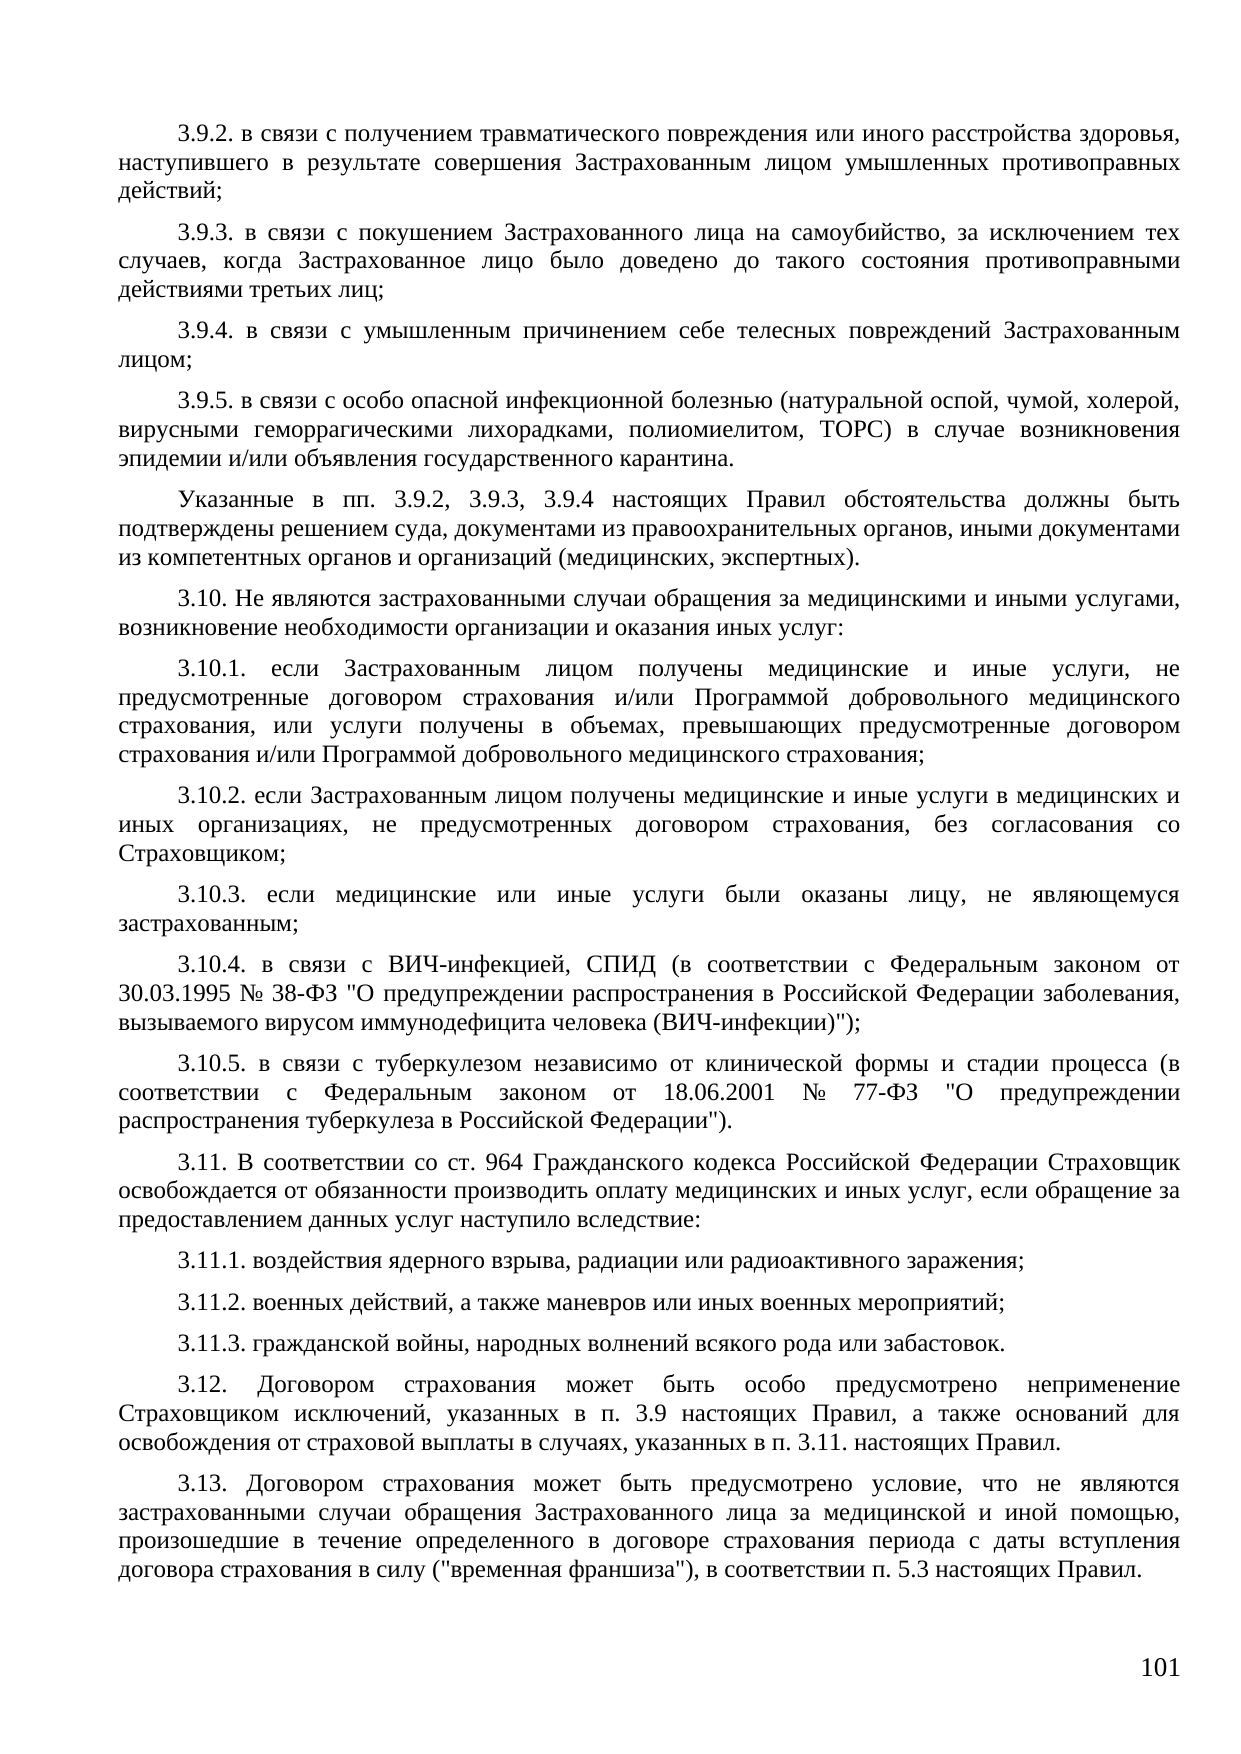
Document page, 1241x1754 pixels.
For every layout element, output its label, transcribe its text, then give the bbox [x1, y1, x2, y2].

text 3.10.1. если Застрахованным лицом получены медицинские и иные услуги, не предусмотренные договором страхования и/или Программой добровольного медицинского страхования, или услуги получены в объемах, превышающих предусмотренные договором страхования и/или Программой добровольного медицинского страхования; [118, 653, 1181, 768]
text 3.10. Не являются застрахованными случаи обращения за медицинскими и иными услугами, возникновение необходимости организации и оказания иных услуг: [118, 583, 1181, 641]
text 3.9.5. в связи с особо опасной инфекционной болезнью (натуральной оспой, чумой, холерой, вирусными геморрагическими лихорадками, полиомиелитом, ТОРС) в случае возникновения эпидемии и/или объявления государственного карантина. [118, 386, 1181, 472]
text 3.11. В соответствии со ст. 964 Гражданского кодекса Российской Федерации Страховщик освобождается от обязанности производить оплату медицинских и иных услуг, если обращение за предоставлением данных услуг наступило вследствие: [118, 1147, 1181, 1233]
text 3.10.4. в связи с ВИЧ-инфекцией, СПИД (в соответствии с Федеральным законом от 30.03.1995 № 38-ФЗ "О предупреждении распространения в Российской Федерации заболевания, вызываемого вирусом иммунодефицита человека (ВИЧ-инфекции)"); [118, 949, 1181, 1036]
text 3.13. Договором страхования может быть предусмотрено условие, что не являются застрахованными случаи обращения Застрахованного лица за медицинской и иной помощью, произошедшие в течение определенного в договоре страхования периода с даты вступления договора страхования в силу ("временная франшиза"), в соответствии п. 5.3 настоящих Правил. [118, 1468, 1181, 1583]
text 3.12. Договором страхования может быть особо предусмотрено неприменение Страховщиком исключений, указанных в п. 3.9 настоящих Правил, а также оснований для освобождения от страховой выплаты в случаях, указанных в п. 3.11. настоящих Правил. [118, 1369, 1181, 1456]
text Указанные в пп. 3.9.2, 3.9.3, 3.9.4 настоящих Правил обстоятельства должны быть подтверждены решением суда, документами из правоохранительных органов, иными документами из компетентных органов и организаций (медицинских, экспертных). [118, 484, 1181, 571]
text 3.10.3. если медицинские или иные услуги были оказаны лицу, не являющемуся застрахованным; [118, 879, 1181, 937]
text 3.11.2. военных действий, а также маневров или иных военных мероприятий; [118, 1287, 1181, 1316]
text 3.9.3. в связи с покушением Застрахованного лица на самоубийство, за исключением тех случаев, когда Застрахованное лицо было доведено до такого состояния противоправными действиями третьих лиц; [118, 217, 1181, 303]
text 3.10.2. если Застрахованным лицом получены медицинские и иные услуги в медицинских и иных организациях, не предусмотренных договором страхования, без согласования со Страховщиком; [118, 781, 1181, 867]
text 3.11.1. воздействия ядерного взрыва, радиации или радиоактивного заражения; [118, 1246, 1181, 1274]
text 3.11.3. гражданской войны, народных волнений всякого рода или забастовок. [118, 1328, 1181, 1357]
text 3.10.5. в связи с туберкулезом независимо от клинической формы и стадии процесса (в соответствии с Федеральным законом от 18.06.2001 № 77-ФЗ "О предупреждении распространения туберкулеза в Российской Федерации"). [118, 1048, 1181, 1134]
text 3.9.2. в связи с получением травматического повреждения или иного расстройства здоровья, наступившего в результате совершения Застрахованным лицом умышленных противоправных действий; [118, 118, 1181, 204]
text 3.9.4. в связи с умышленным причинением себе телесных повреждений Застрахованным лицом; [118, 316, 1181, 373]
